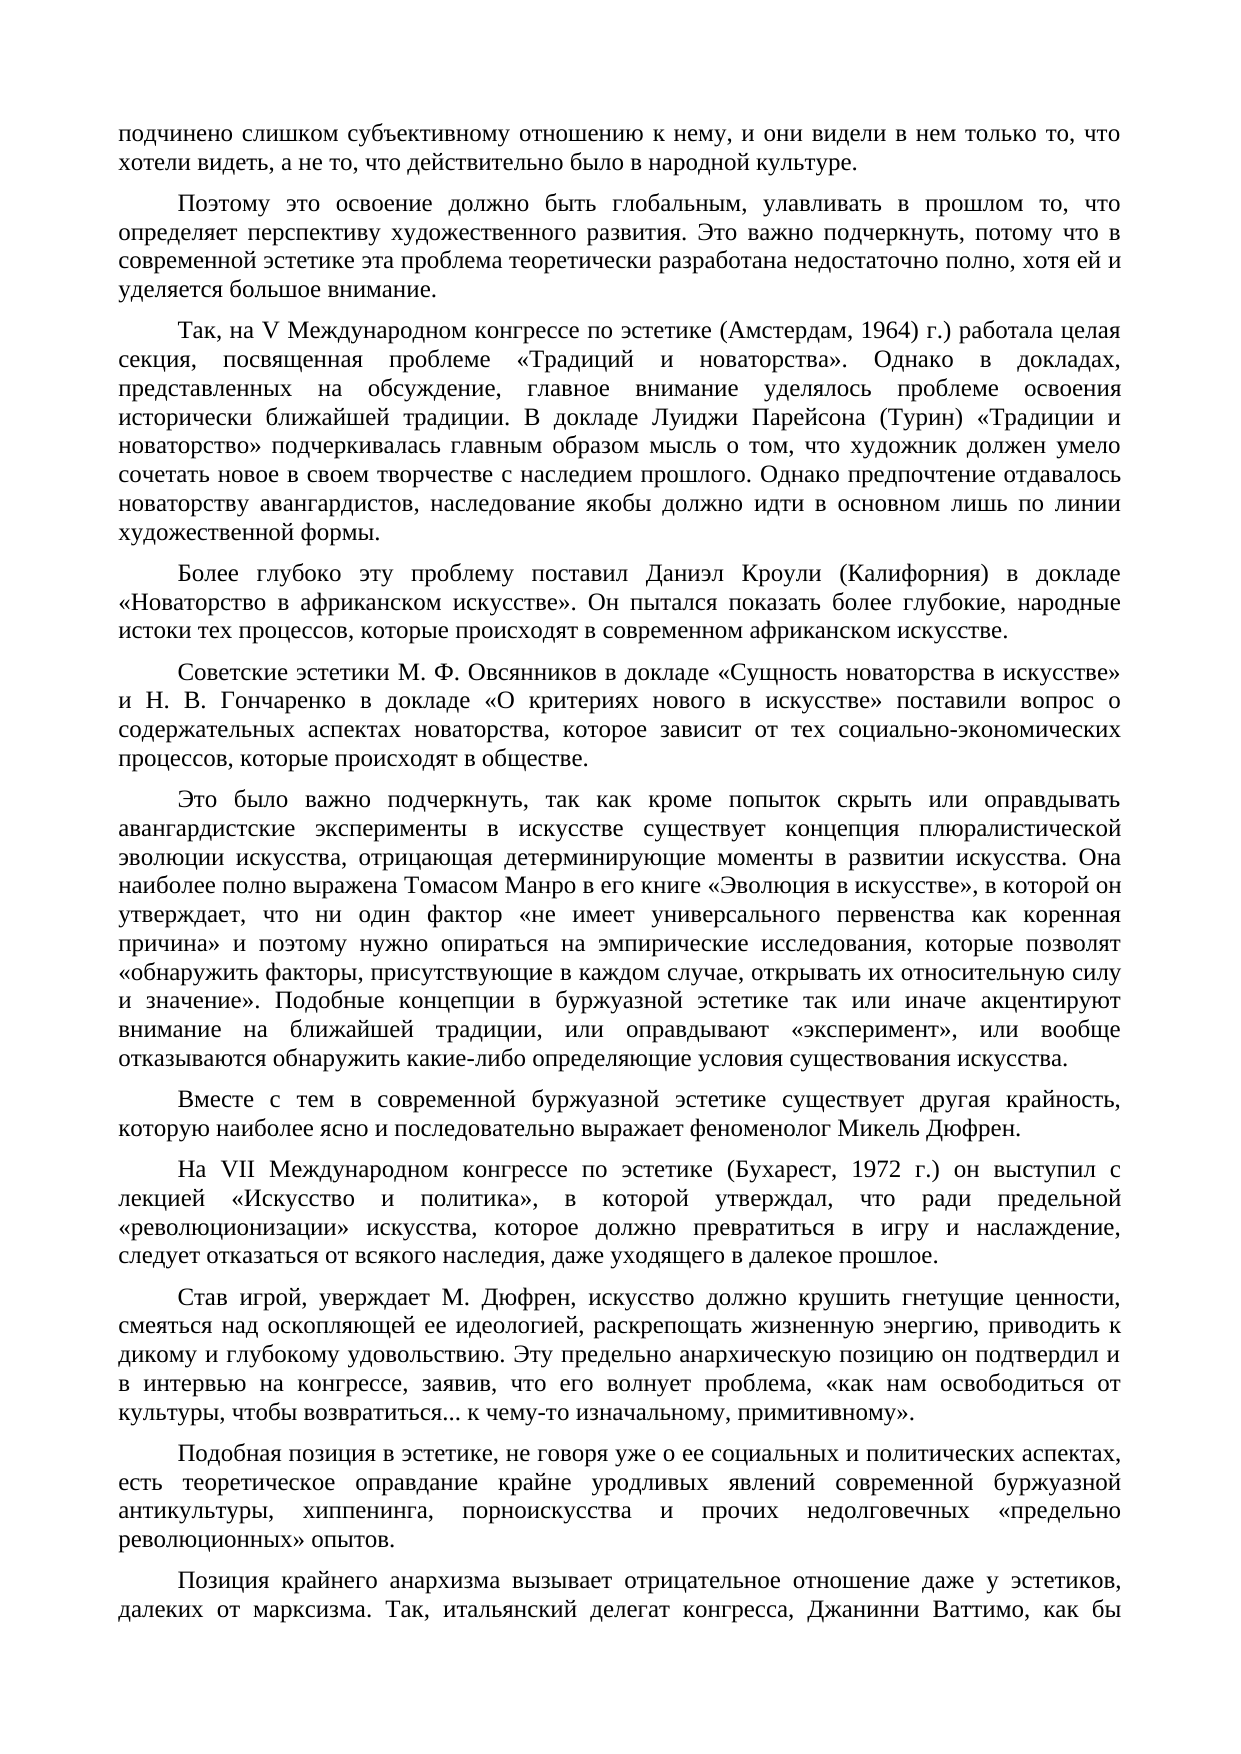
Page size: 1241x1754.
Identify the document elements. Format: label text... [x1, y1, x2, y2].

text Став игрой, уверждает М. Дюфрен, искусство должно крушить гнетущие ценности, смеяться над оскопляющей ее идеологией, раскрепощать жизненную энергию, приводить к дикому и глубокому удовольствию. Эту предельно анархическую позицию он подтвердил и в интервью на конгрессе, заявив, что его волнует проблема, «как нам освободиться от культуры, чтобы возвратиться... к чему-то изначальному, примитивному». [118, 1282, 1122, 1426]
text Подобная позиция в эстетике, не говоря уже о ее социальных и политических аспектах, есть теоретическое оправдание крайне уродливых явлений современной буржуазной антикультуры, хиппенинга, порноискусства и прочих недолговечных «предельно революционных» опытов. [118, 1438, 1122, 1553]
text Более глубоко эту проблему поставил Даниэл Кроули (Калифорния) в докладе «Новаторство в африканском искусстве». Он пытался показать более глубокие, народные истоки тех процессов, которые происходят в современном африканском искусстве. [118, 558, 1122, 644]
text Это было важно подчеркнуть, так как кроме попыток скрыть или оправдывать авангардистские эксперименты в искусстве существует концепция плюралистической эволюции искусства, отрицающая детерминирующие моменты в развитии искусства. Она наиболее полно выражена Томасом Манро в его книге «Эволюция в искусстве», в которой он утверждает, что ни один фактор «не имеет универсального первенства как коренная причина» и поэтому нужно опираться на эмпирические исследования, которые позволят «обнаружить факторы, присутствующие в каждом случае, открывать их относительную силу и значение». Подобные концепции в буржуазной эстетике так или иначе акцентируют внимание на ближайшей традиции, или оправдывают «эксперимент», или вообще отказываются обнаружить какие-либо определяющие условия существования искусства. [118, 784, 1122, 1072]
text Поэтому это освоение должно быть глобальным, улавливать в прошлом то, что определяет перспективу художественного развития. Это важно подчеркнуть, потому что в современной эстетике эта проблема теоретически разработана недостаточно полно, хотя ей и уделяется большое внимание. [118, 188, 1122, 303]
text Вместе с тем в современной буржуазной эстетике существует другая крайность, которую наиболее ясно и последовательно выражает феноменолог Микель Дюфрен. [118, 1084, 1122, 1142]
text Советские эстетики М. Ф. Овсянников в докладе «Сущность новаторства в искусстве» и Н. В. Гончаренко в докладе «О критериях нового в искусстве» поставили вопрос о содержательных аспектах новаторства, которое зависит от тех социально-экономических процессов, которые происходят в обществе. [118, 657, 1122, 772]
text Так, на V Международном конгрессе по эстетике (Амстердам, 1964) г.) работала целая секция, посвященная проблеме «Традиций и новаторства». Однако в докладах, представленных на обсуждение, главное внимание уделялось проблеме освоения исторически ближайшей традиции. В докладе Луиджи Парейсона (Турин) «Традиции и новаторство» подчеркивалась главным образом мысль о том, что художник должен умело сочетать новое в своем творчестве с наследием прошлого. Однако предпочтение отдавалось новаторству авангардистов, наследование якобы должно идти в основном лишь по линии художественной формы. [118, 316, 1122, 546]
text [118, 118, 1122, 176]
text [118, 1566, 1122, 1623]
text На VII Международном конгрессе по эстетике (Бухарест, 1972 г.) он выступил с лекцией «Искусство и политика», в которой утверждал, что ради предельной «революционизации» искусства, которое должно превратиться в игру и наслаждение, следует отказаться от всякого наследия, даже уходящего в далекое прошлое. [118, 1154, 1122, 1269]
